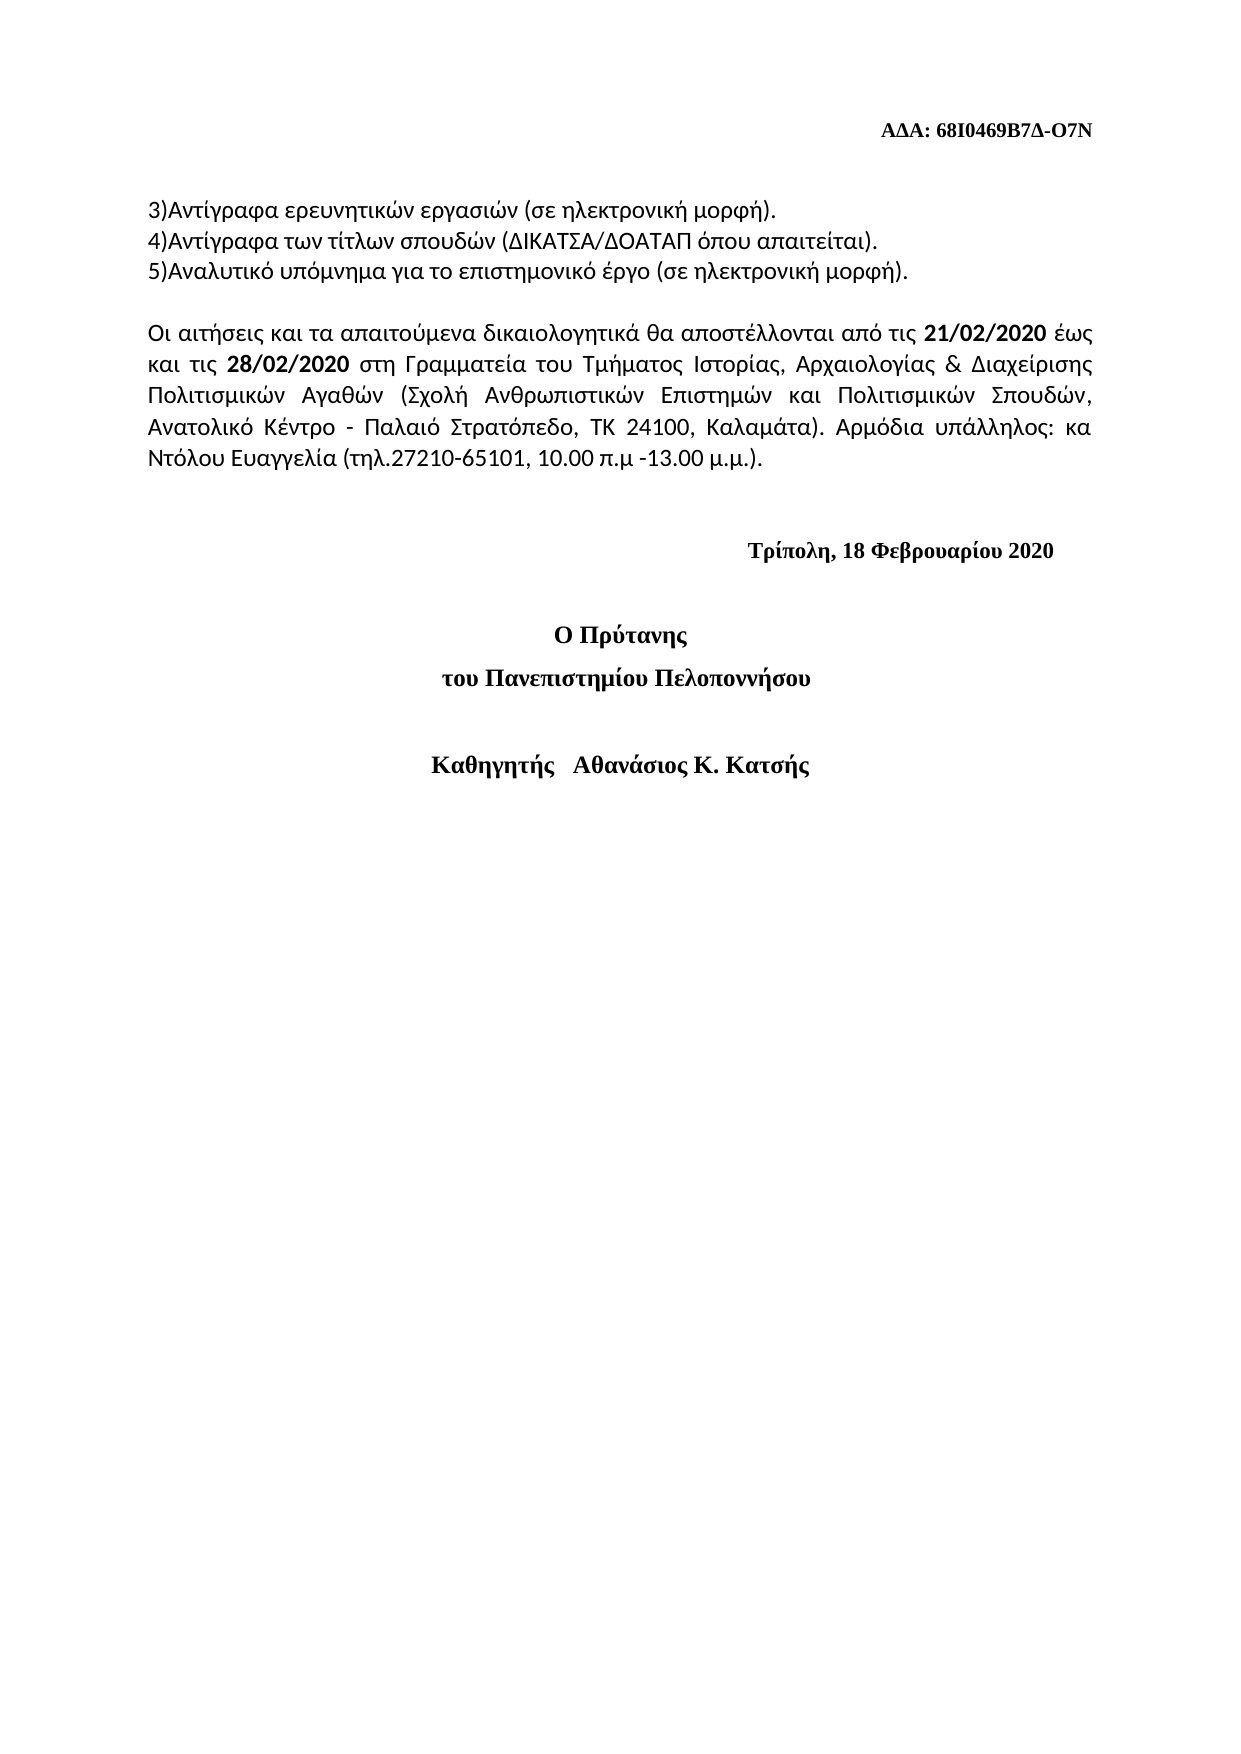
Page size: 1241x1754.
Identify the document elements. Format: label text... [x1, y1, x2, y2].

text ΑΔΑ: 68Ι0469Β7Δ-Ο7Ν [148, 118, 1092, 142]
text Ο Πρύτανης [148, 620, 1092, 649]
text 3)Αντίγραφα ερευνητικών εργασιών (σε ηλεκτρονική μορφή). [148, 194, 1092, 225]
text Καθηγητής Αθανάσιος Κ. Κατσής [148, 750, 1092, 778]
text 4)Αντίγραφα των τίτλων σπουδών (ΔΙΚΑΤΣΑ/ΔΟΑΤΑΠ όπου απαιτείται). [148, 225, 1092, 255]
text του Πανεπιστημίου Πελοποννήσου [148, 663, 1092, 692]
text 5)Αναλυτικό υπόμνημα για το επιστημονικό έργο (σε ηλεκτρονική μορφή). [148, 255, 1092, 286]
text Οι αιτήσεις και τα απαιτούμενα δικαιολογητικά θα αποστέλλονται από τις 21/02/2020 έως και τις 28/02/2020 στη Γραμματεία του Τμήματος Ιστορίας, Αρχαιολογίας & Διαχείρισης Πολιτισμικών Αγαθών (Σχολή Ανθρωπιστικών Επιστημών και Πολιτισμικών Σπουδών, Ανατολικό Κέντρο - Παλαιό Στρατόπεδο, ΤΚ 24100, Καλαμάτα). Αρμόδια υπάλληλος: κα Ντόλου Ευαγγελία (τηλ.27210-65101, 10.00 π.μ -13.00 μ.μ.). [148, 316, 1092, 473]
text Τρίπολη, 18 Φεβρουαρίου 2020 [748, 537, 1092, 563]
